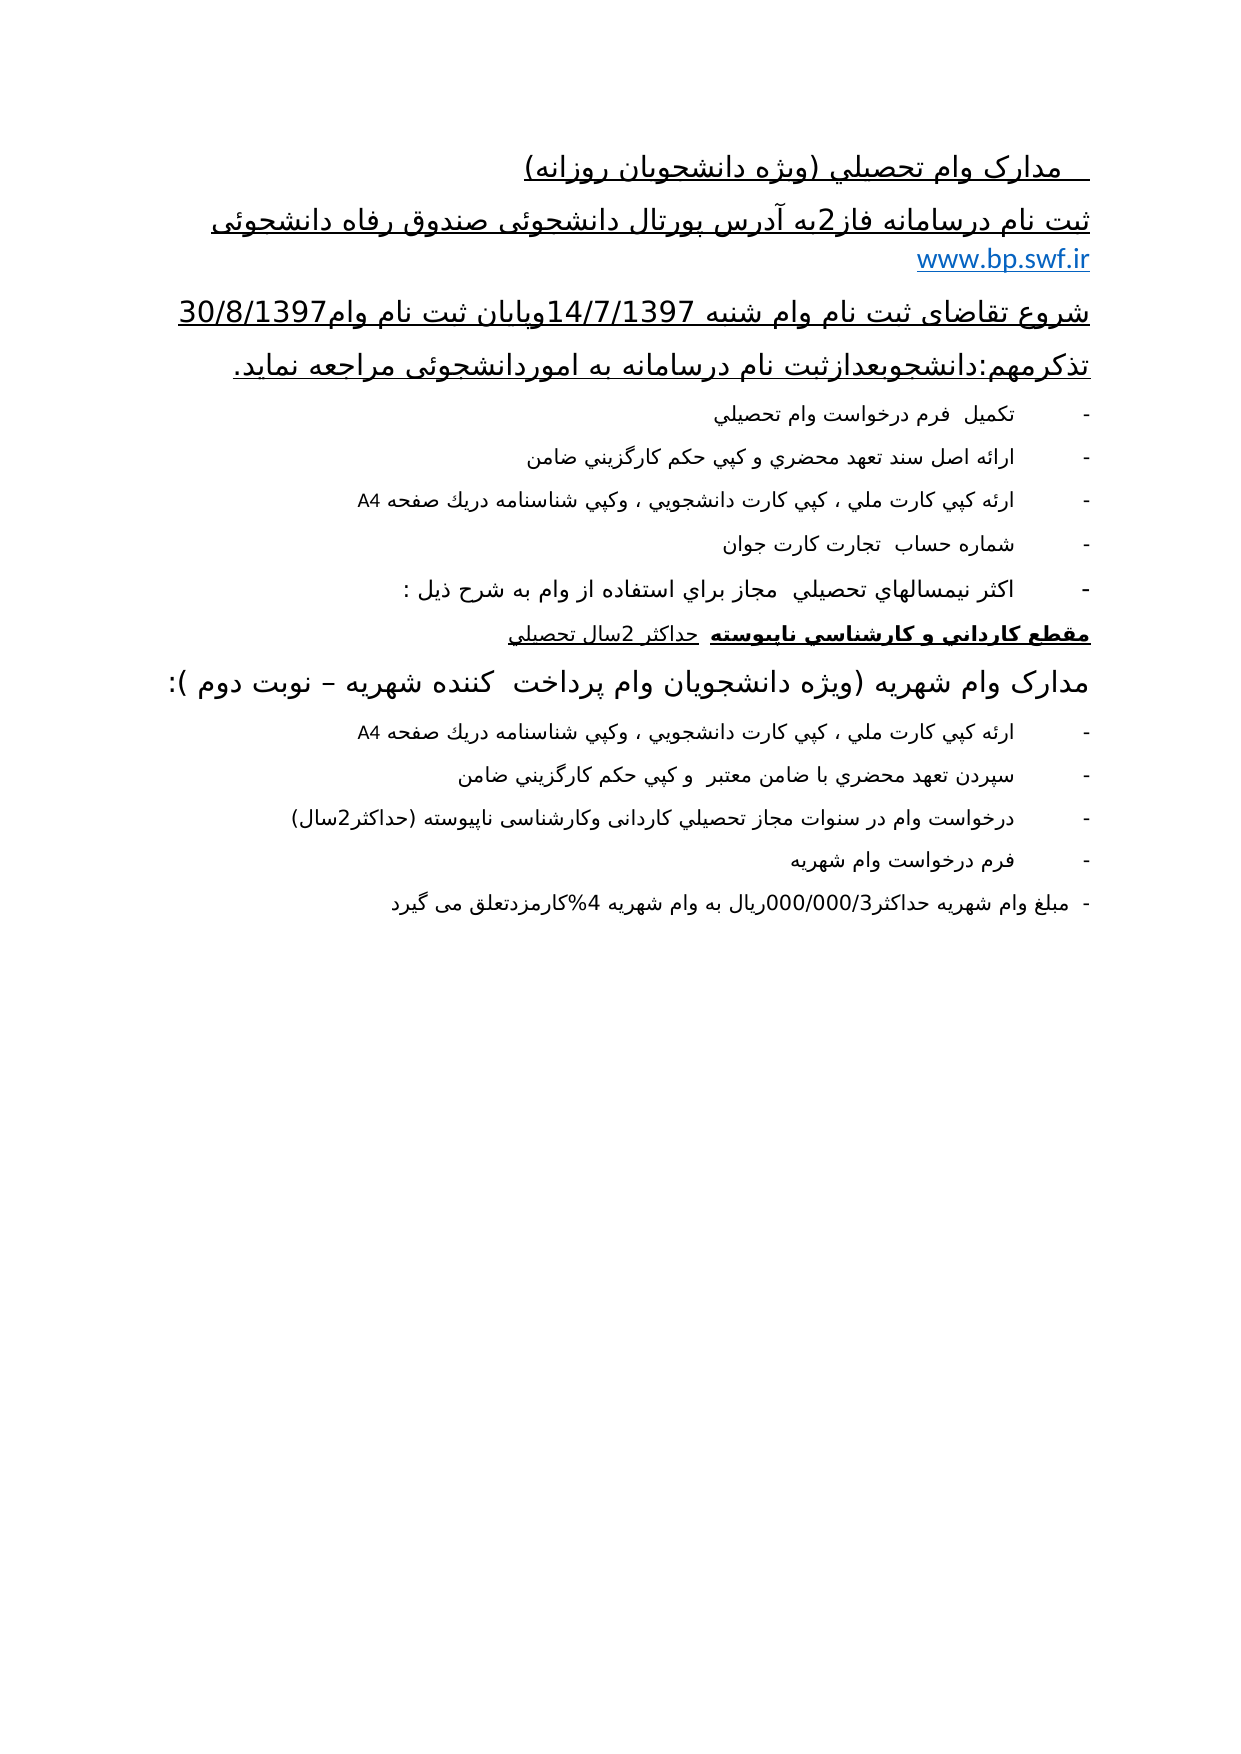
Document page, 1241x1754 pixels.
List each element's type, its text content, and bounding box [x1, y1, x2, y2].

text مقطع كارداني و كارشناسي ناپيوسته حداكثر 2سال تحصيلي [150, 622, 1090, 647]
text ثبت نام درسامانه فاز2به آدرس پورتال دانشجوئی صندوق رفاه دانشجوئی www.bp.swf.ir [150, 203, 1090, 276]
text - اكثر نيمسالهاي تحصيلي مجاز براي استفاده از وام به شرح ذيل : [150, 574, 1090, 603]
text - ارئه كپي كارت ملي ، كپي كارت دانشجويي ، وكپي شناسنامه دريك صفحه A4 [150, 719, 1090, 744]
text - درخواست وام در سنوات مجاز تحصيلي کاردانی وکارشناسی ناپیوسته (حداکثر2سال) [150, 806, 1090, 830]
text - فرم درخواست وام شهريه [150, 848, 1090, 873]
text - ارئه كپي كارت ملي ، كپي كارت دانشجويي ، وكپي شناسنامه دريك صفحه A4 [150, 487, 1090, 513]
text - ارائه اصل سند تعهد محضري و كپي حكم كارگزيني ضامن [150, 445, 1090, 469]
text مدارک وام شهريه (ويژه دانشجويان وام پرداخت كننده شهريه – نوبت دوم ): [150, 666, 1090, 699]
text - تکمیل فرم درخواست وام تحصيلي [150, 402, 1090, 426]
text - شماره حساب تجارت كارت جوان [150, 532, 1090, 556]
text تذکرمهم:دانشجوبعدازثبت نام درسامانه به اموردانشجوئی مراجعه نماید. [150, 348, 1090, 382]
text شروع تقاضای ثبت نام وام شنبه 14/7/1397وپایان ثبت نام وام30/8/1397 [150, 295, 1090, 329]
text - مبلغ وام شهريه حداکثر000/000/3ریال به وام شهریه 4%کارمزدتعلق می گیرد [150, 891, 1090, 916]
text مدارک وام تحصيلي (ويژه دانشجويان روزانه) [150, 150, 1090, 184]
text - سپردن تعهد محضري با ضامن معتبر و كپي حكم كارگزيني ضامن [150, 763, 1090, 787]
